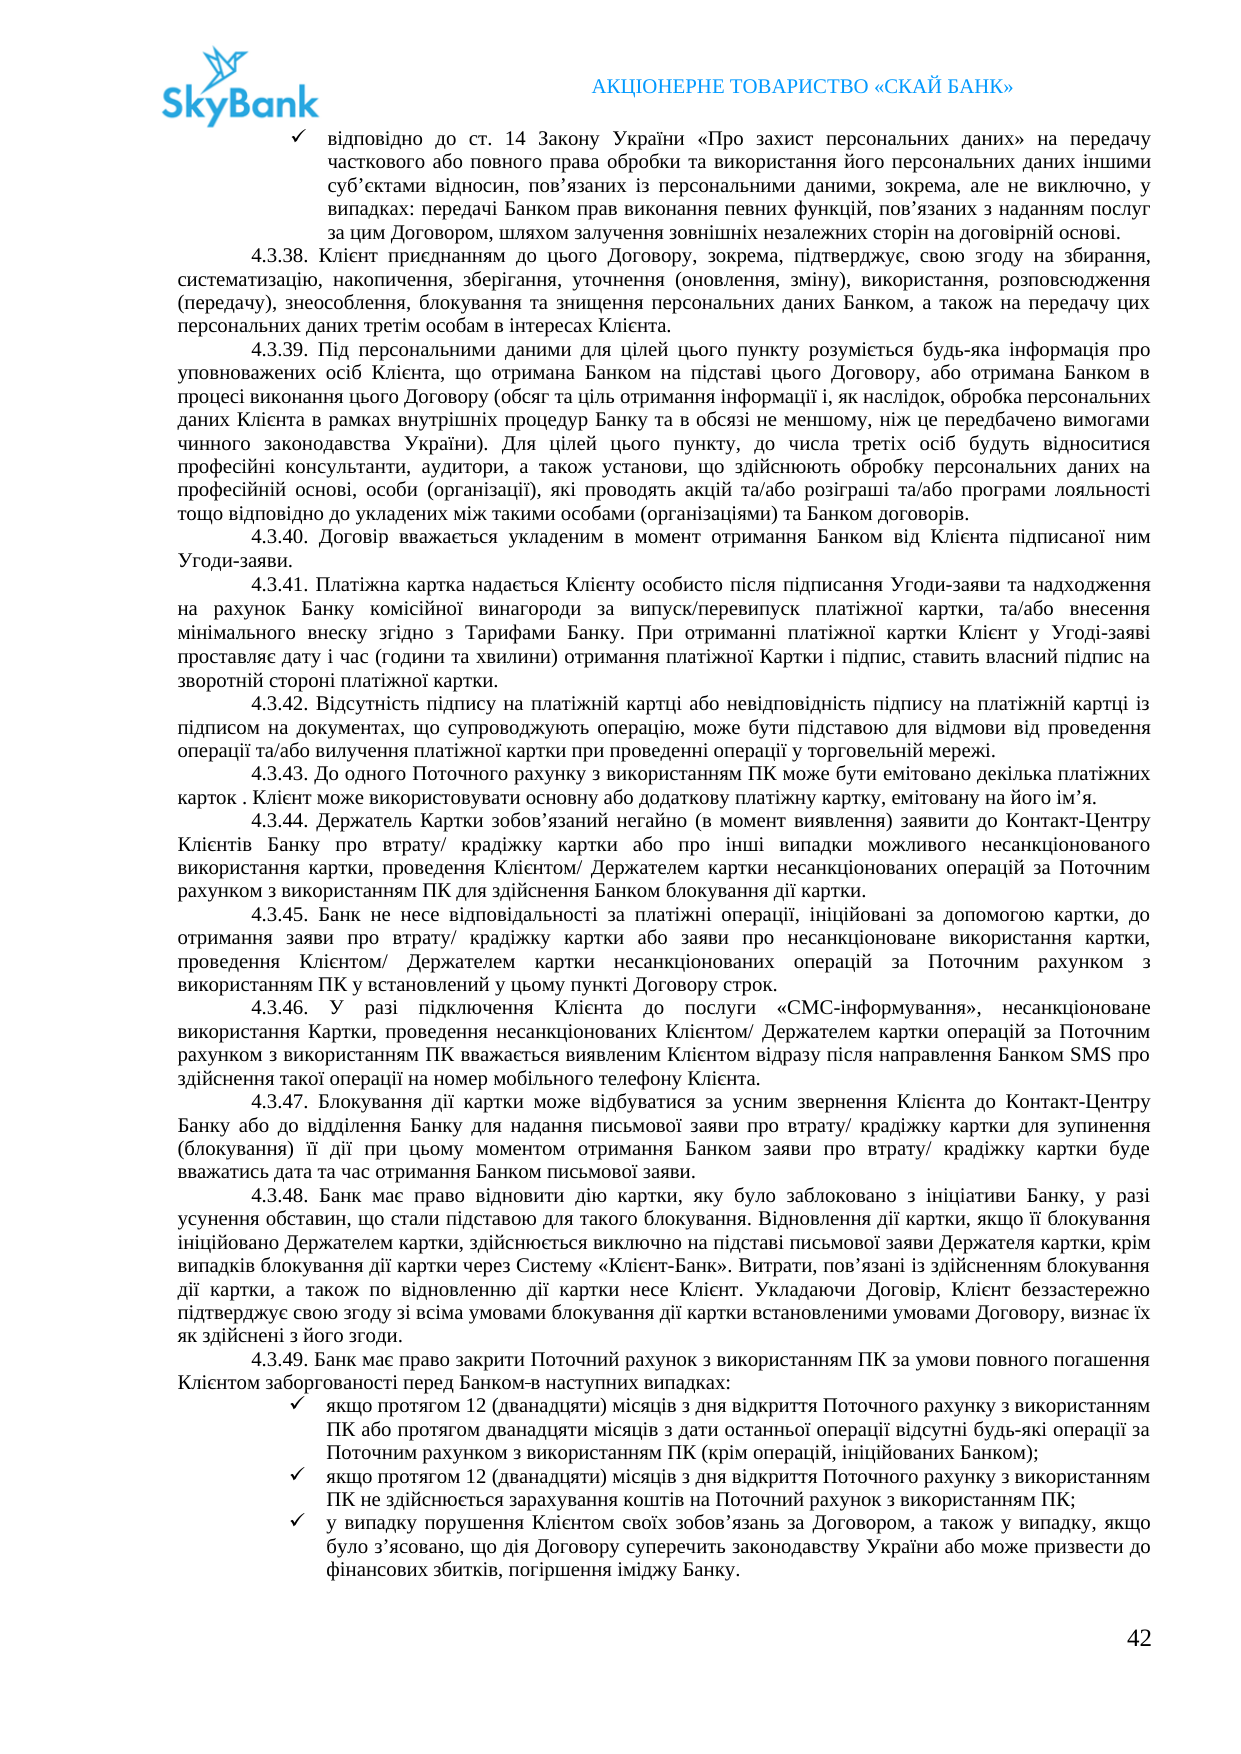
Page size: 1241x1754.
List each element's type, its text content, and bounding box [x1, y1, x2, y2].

text 4.3.41. Платіжна картка надається Клієнту особисто після підписання Угоди-заяви та надходження на рахунок Банку комісійної винагороди за випуск/перевипуск платіжної картки, та/або внесення мінімального внеску згідно з Тарифами Банку. При отриманні платіжної картки Клієнт у Угоді-заяві проставляє дату і час (години та хвилини) отримання платіжної Картки і підпис, ставить власний підпис на зворотній стороні платіжної картки. [177, 572, 1152, 692]
list якщо протягом 12 (дванадцяти) місяців з дня відкриття Поточного рахунку з використанням ПК не здійснюється зарахування коштів на Поточний рахунок з використанням ПК; [289, 1464, 1152, 1511]
text 4.3.45. Банк не несе відповідальності за платіжні операції, ініційовані за допомогою картки, до отримання заяви про втрату/ крадіжку картки або заяви про несанкціоноване використання картки, проведення Клієнтом/ Держателем картки несанкціонованих операцій за Поточним рахунком з використанням ПК у встановлений у цьому пункті Договору строк. [177, 902, 1152, 996]
list у випадку порушення Клієнтом своїх зобов’язань за Договором, а також у випадку, якщо було з’ясовано, що дія Договору суперечить законодавству України або може призвести до фінансових збитків, погіршення іміджу Банку. [289, 1511, 1152, 1581]
text 4.3.46. У разі підключення Клієнта до послуги «СМС-інформування», несанкціоноване використання Картки, проведення несанкціонованих Клієнтом/ Держателем картки операцій за Поточним рахунком з використанням ПК вважається виявленим Клієнтом відразу після направлення Банком SMS про здійснення такої операції на номер мобільного телефону Клієнта. [177, 996, 1152, 1090]
text 4.3.42. Відсутність підпису на платіжній картці або невідповідність підпису на платіжній картці із підписом на документах, що супроводжують операцію, може бути підставою для відмови від проведення операції та/або вилучення платіжної картки при проведенні операції у торговельній мережі. [177, 692, 1152, 762]
list якщо протягом 12 (дванадцяти) місяців з дня відкриття Поточного рахунку з використанням ПК або протягом дванадцяти місяців з дати останньої операції відсутні будь-які операції за Поточним рахунком з використанням ПК (крім операцій, ініційованих Банком); [289, 1394, 1152, 1464]
list відповідно до ст. 14 Закону України «Про захист персональних даних» на передачу часткового або повного права обробки та використання його персональних даних іншими суб’єктами відносин, пов’язаних із персональними даними, зокрема, але не виключно, у випадках: передачі Банком прав виконання певних функцій, пов’язаних з наданням послуг за цим Договором, шляхом залучення зовнішніх незалежних сторін на договірній основі. [290, 127, 1152, 244]
text 4.3.40. Договір вважається укладеним в момент отримання Банком від Клієнта підписаної ним Угоди-заяви. [177, 525, 1152, 572]
text 4.3.39. Під персональними даними для цілей цього пункту розуміється будь-яка інформація про уповноважених осіб Клієнта, що отримана Банком на підставі цього Договору, або отримана Банком в процесі виконання цього Договору (обсяг та ціль отримання інформації і, як наслідок, обробка персональних даних Клієнта в рамках внутрішніх процедур Банку та в обсязі не меншому, ніж це передбачено вимогами чинного законодавства України). Для цілей цього пункту, до числа третіх осіб будуть відноситися професійні консультанти, аудитори, а також установи, що здійснюють обробку персональних даних на професійній основі, особи (організації), які проводять акцій та/або розіграші та/або програми лояльності тощо відповідно до укладених між такими особами (організаціями) та Банком договорів. [177, 337, 1152, 525]
text 4.3.47. Блокування дії картки може відбуватися за усним звернення Клієнта до Контакт-Центру Банку або до відділення Банку для надання письмової заяви про втрату/ крадіжку картки для зупинення (блокування) її дії при цьому моментом отримання Банком заяви про втрату/ крадіжку картки буде вважатись дата та час отримання Банком письмової заяви. [177, 1090, 1152, 1183]
text 4.3.49. Банк має право закрити Поточний рахунок з використанням ПК за умови повного погашення Клієнтом заборгованості перед Банком в наступних випадках: [177, 1347, 1152, 1394]
text 4.3.44. Держатель Картки зобов’язаний негайно (в момент виявлення) заявити до Контакт-Центру Клієнтів Банку про втрату/ крадіжку картки або про інші випадки можливого несанкціонованого використання картки, проведення Клієнтом/ Держателем картки несанкціонованих операцій за Поточним рахунком з використанням ПК для здійснення Банком блокування дії картки. [177, 809, 1152, 902]
text 4.3.43. До одного Поточного рахунку з використанням ПК може бути емітовано декілька платіжних карток . Клієнт може використовувати основну або додаткову платіжну картку, емітовану на його ім’я. [177, 762, 1152, 809]
picture [142, 35, 349, 140]
text 4.3.48. Банк має право відновити дію картки, яку було заблоковано з ініціативи Банку, у разі усунення обставин, що стали підставою для такого блокування. Відновлення дії картки, якщо її блокування ініційовано Держателем картки, здійснюється виключно на підставі письмової заяви Держателя картки, крім випадків блокування дії картки через Систему «Клієнт-Банк». Витрати, пов’язані із здійсненням блокування дії картки, а також по відновленню дії картки несе Клієнт. Укладаючи Договір, Клієнт беззастережно підтверджує свою згоду зі всіма умовами блокування дії картки встановленими умовами Договору, визнає їх як здійснені з його згоди. [177, 1183, 1152, 1347]
text 4.3.38. Клієнт приєднанням до цього Договору, зокрема, підтверджує, свою згоду на збирання, систематизацію, накопичення, зберігання, уточнення (оновлення, зміну), використання, розповсюдження (передачу), знеособлення, блокування та знищення персональних даних Банком, а також на передачу цих персональних даних третім особам в інтересах Клієнта. [177, 244, 1152, 337]
